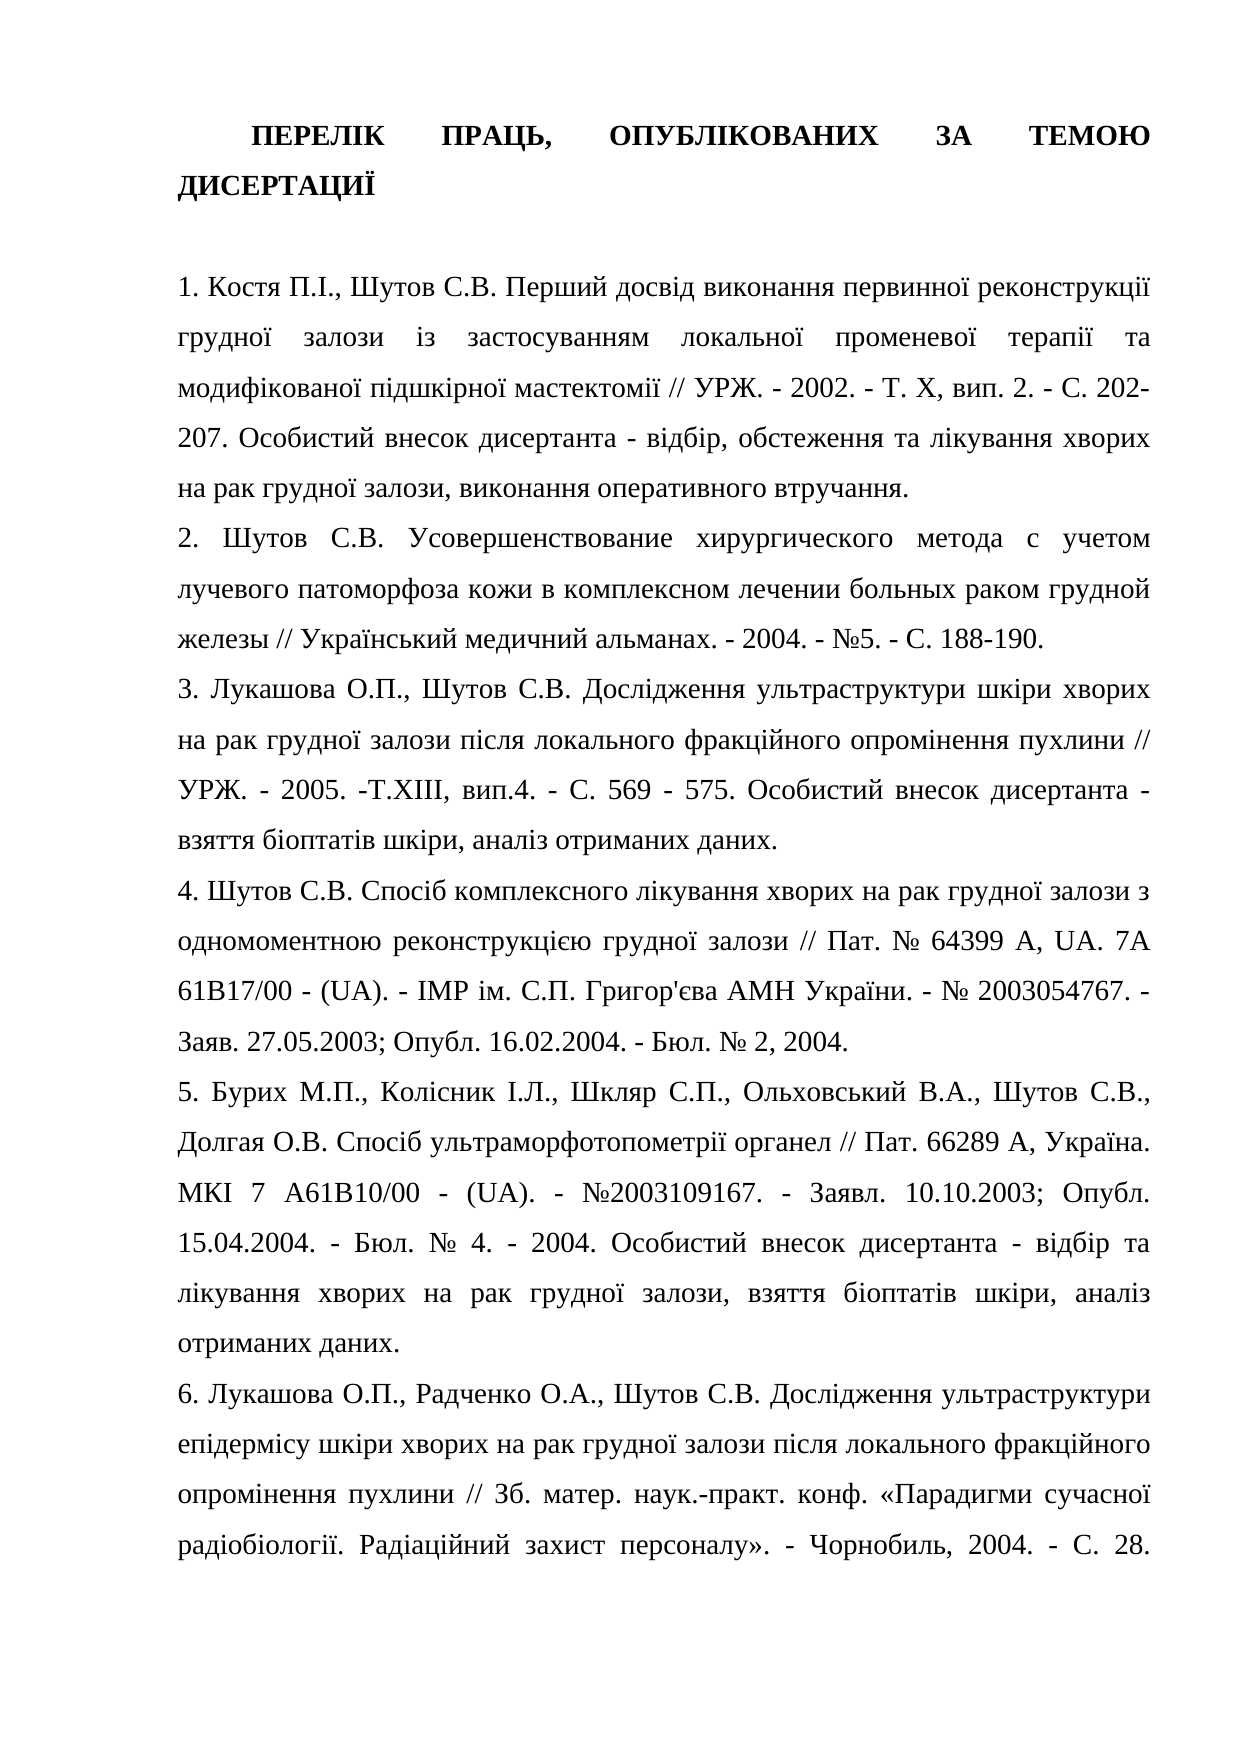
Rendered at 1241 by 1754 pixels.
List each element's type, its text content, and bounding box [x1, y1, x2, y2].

text 4. Шутов С.В. Спосіб комплексного лікування хворих на рак грудної залози з одномоментною реконструкцією грудної залози // Пат. № 64399 А, UA. 7A 61B17/00 - (UA). - ІМР ім. С.П. Григор'єва АМН України. - № 2003054767. - Заяв. 27.05.2003; Опубл. 16.02.2004. - Бюл. № 2, 2004. [177, 873, 1152, 1057]
text 5. Бурих М.П., Колісник І.Л., Шкляр С.П., Ольховський В.А., Шутов С.В., Долгая О.В. Спосіб ультраморфотопометрії органел // Пат. 66289 А, Україна. МКІ 7 А61В10/00 - (UA). - №2003109167. - Заявл. 10.10.2003; Опубл. 15.04.2004. - Бюл. № 4. - 2004. Особистий внесок дисертанта - відбір та лікування хворих на рак грудної залози, взяття біоптатів шкіри, аналіз отриманих даних. [177, 1074, 1152, 1359]
text 3. Лукашова О.П., Шутов С.В. Дослідження ультраструктури шкіри хворих на рак грудної залози після локального фракційного опромінення пухлини // УРЖ. - 2005. -Т.ХІІІ, вип.4. - С. 569 - 575. Особистий внесок дисертанта - взяття біоптатів шкіри, аналіз отриманих даних. [177, 672, 1152, 856]
text ПЕРЕЛІК ПРАЦЬ, ОПУБЛІКОВАНИХ ЗА ТЕМОЮ ДИСЕРТАЦИЇ [177, 118, 1152, 202]
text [177, 1376, 1152, 1560]
text 1. Костя П.І., Шутов С.В. Перший досвід виконання первинної реконструкції грудної залози із застосуванням локальної променевої терапії та модифікованої підшкірної мастектомії // УРЖ. - 2002. - Т. X, вип. 2. - С. 202-207. Особистий внесок дисертанта - відбір, обстеження та лікування хворих на рак грудної залози, виконання оперативного втручання. [177, 269, 1152, 504]
text 2. Шутов С.В. Усовершенствование хирургического метода с учетом лучевого патоморфоза кожи в комплексном лечении больных раком грудной железы // Український медичний альманах. - 2004. - №5. - С. 188-190. [177, 521, 1152, 655]
